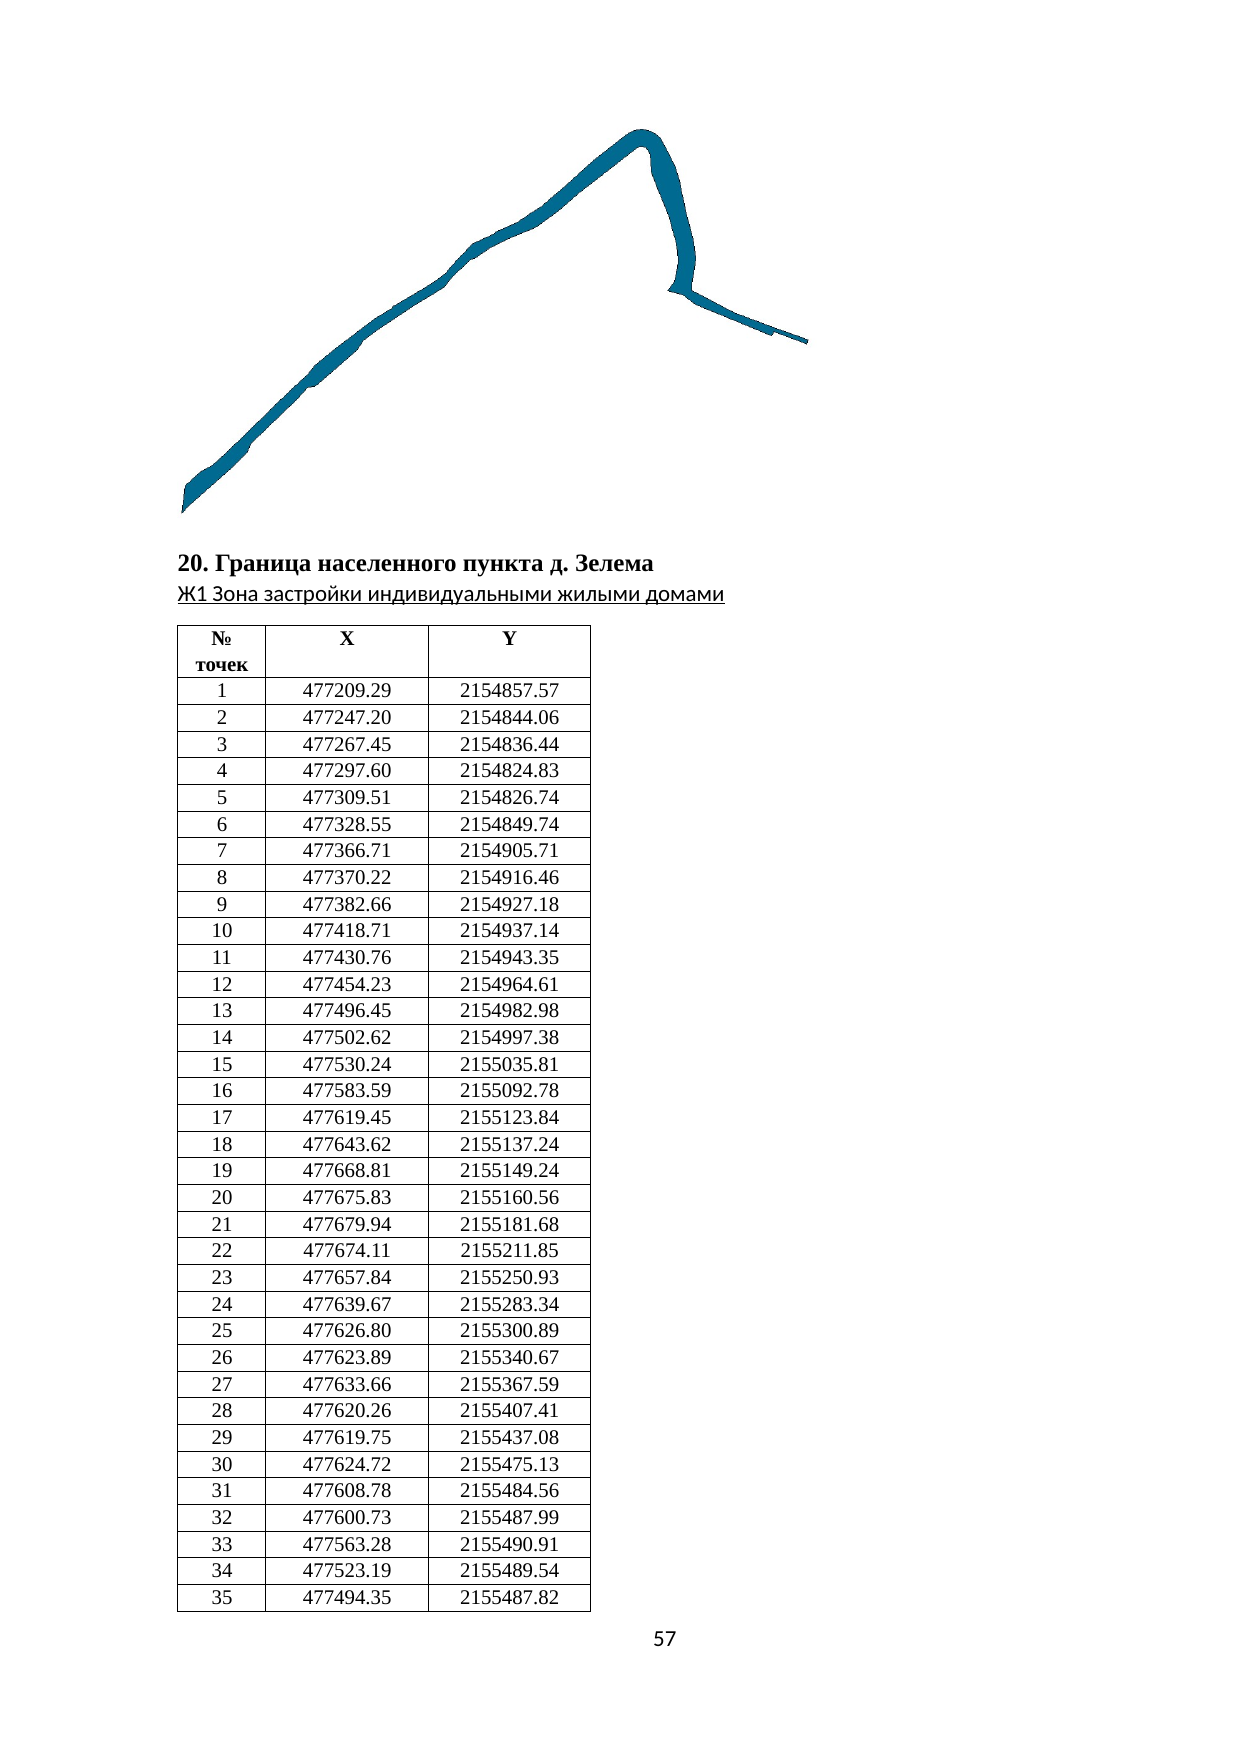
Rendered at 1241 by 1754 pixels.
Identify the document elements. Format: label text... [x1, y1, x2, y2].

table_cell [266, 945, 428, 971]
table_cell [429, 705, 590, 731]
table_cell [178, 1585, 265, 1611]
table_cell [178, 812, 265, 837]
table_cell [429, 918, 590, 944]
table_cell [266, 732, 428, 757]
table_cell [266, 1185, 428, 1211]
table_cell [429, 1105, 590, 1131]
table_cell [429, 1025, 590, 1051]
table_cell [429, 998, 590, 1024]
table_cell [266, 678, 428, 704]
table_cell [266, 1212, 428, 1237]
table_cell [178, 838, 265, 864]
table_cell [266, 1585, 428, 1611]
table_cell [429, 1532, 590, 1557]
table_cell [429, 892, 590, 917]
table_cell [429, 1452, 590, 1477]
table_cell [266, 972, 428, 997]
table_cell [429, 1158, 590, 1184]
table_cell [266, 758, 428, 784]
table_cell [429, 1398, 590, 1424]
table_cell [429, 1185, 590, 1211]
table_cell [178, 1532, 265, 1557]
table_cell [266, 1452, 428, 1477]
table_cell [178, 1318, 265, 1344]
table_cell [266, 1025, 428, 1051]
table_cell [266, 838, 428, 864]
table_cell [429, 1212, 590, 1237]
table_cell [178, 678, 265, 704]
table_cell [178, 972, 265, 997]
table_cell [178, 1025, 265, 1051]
picture [177, 118, 818, 522]
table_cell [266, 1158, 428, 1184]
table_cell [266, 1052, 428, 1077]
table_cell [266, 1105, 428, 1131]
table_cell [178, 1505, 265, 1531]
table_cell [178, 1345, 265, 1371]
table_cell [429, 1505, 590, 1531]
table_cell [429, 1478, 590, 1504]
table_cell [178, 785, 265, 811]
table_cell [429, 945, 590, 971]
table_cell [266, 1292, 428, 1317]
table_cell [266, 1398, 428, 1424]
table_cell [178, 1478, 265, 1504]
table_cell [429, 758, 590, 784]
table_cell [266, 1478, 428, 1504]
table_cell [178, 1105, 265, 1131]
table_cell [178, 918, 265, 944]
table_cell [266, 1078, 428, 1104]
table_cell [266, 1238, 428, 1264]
text Ж1 Зона застройки индивидуальными жилыми домами [177, 579, 1152, 607]
subtitle Граница населенного пункта д. Зелема [177, 548, 1152, 577]
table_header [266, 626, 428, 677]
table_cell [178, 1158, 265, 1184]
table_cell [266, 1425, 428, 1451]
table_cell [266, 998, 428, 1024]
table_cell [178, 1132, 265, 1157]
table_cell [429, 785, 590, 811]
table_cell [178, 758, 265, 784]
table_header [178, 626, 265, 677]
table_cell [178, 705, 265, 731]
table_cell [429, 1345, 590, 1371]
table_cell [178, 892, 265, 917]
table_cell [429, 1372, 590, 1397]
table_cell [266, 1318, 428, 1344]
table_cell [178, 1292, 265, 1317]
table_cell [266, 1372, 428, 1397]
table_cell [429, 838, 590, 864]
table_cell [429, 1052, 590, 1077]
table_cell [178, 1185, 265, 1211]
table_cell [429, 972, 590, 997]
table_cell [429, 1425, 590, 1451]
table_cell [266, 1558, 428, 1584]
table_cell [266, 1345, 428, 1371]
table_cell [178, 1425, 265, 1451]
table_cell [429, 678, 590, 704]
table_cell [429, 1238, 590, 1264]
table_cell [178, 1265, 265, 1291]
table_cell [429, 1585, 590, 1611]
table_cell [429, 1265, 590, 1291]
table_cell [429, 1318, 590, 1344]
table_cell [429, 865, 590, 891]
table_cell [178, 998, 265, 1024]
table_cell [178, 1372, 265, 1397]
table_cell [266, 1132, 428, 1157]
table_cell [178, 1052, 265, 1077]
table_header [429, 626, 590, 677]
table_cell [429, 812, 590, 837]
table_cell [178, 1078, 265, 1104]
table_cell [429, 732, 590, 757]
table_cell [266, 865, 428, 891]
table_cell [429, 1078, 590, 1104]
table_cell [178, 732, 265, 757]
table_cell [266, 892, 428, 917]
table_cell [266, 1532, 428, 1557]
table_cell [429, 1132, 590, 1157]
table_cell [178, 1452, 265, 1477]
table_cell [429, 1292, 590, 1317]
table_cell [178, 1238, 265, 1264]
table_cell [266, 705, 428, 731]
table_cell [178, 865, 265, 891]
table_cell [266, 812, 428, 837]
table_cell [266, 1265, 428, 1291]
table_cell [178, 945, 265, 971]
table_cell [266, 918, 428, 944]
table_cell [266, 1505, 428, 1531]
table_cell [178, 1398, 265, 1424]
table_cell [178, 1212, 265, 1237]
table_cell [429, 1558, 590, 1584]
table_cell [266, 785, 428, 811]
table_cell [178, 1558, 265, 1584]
